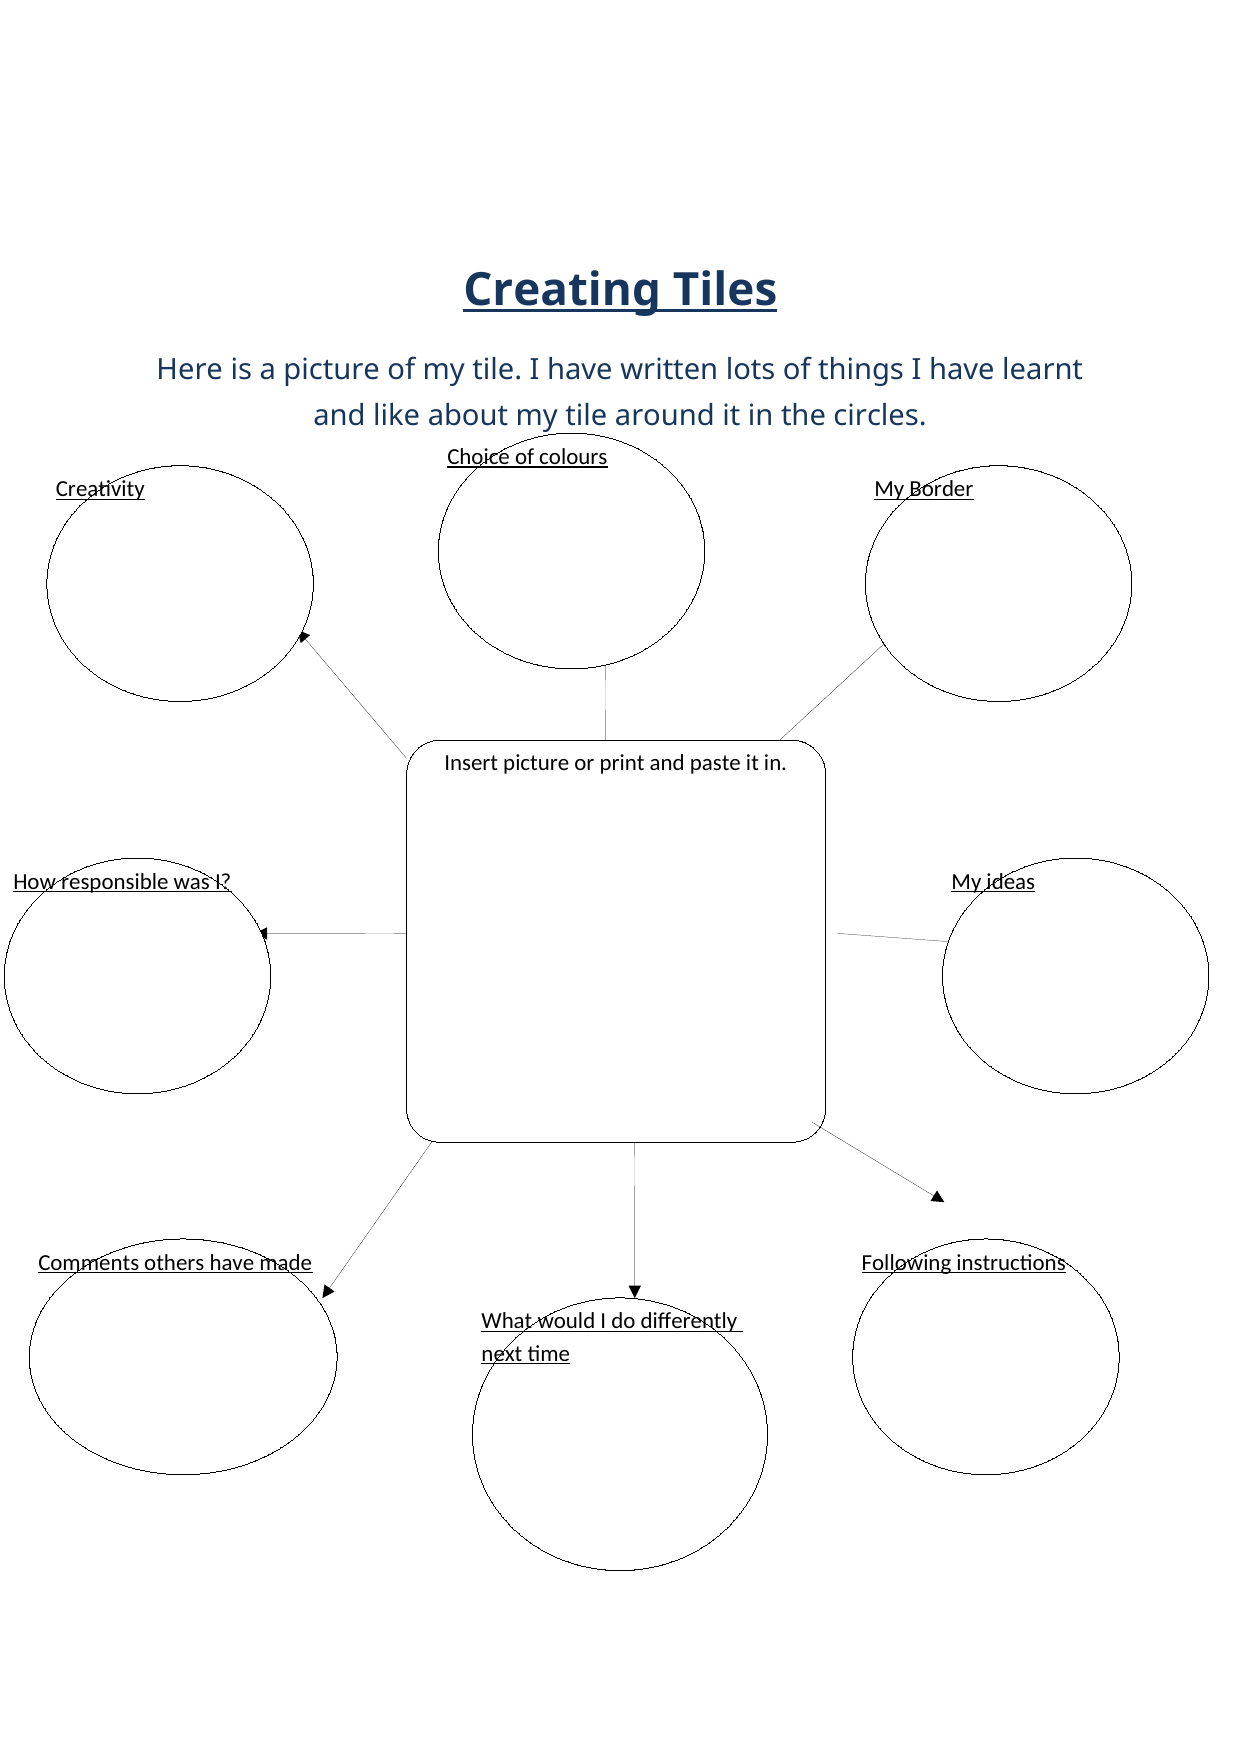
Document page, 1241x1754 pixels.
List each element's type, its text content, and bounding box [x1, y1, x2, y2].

text Here is a picture of my tile. I have written lots of things I have learnt and like about my tile around it in the circles. [150, 348, 1090, 434]
text Creating Tiles [150, 256, 1090, 318]
